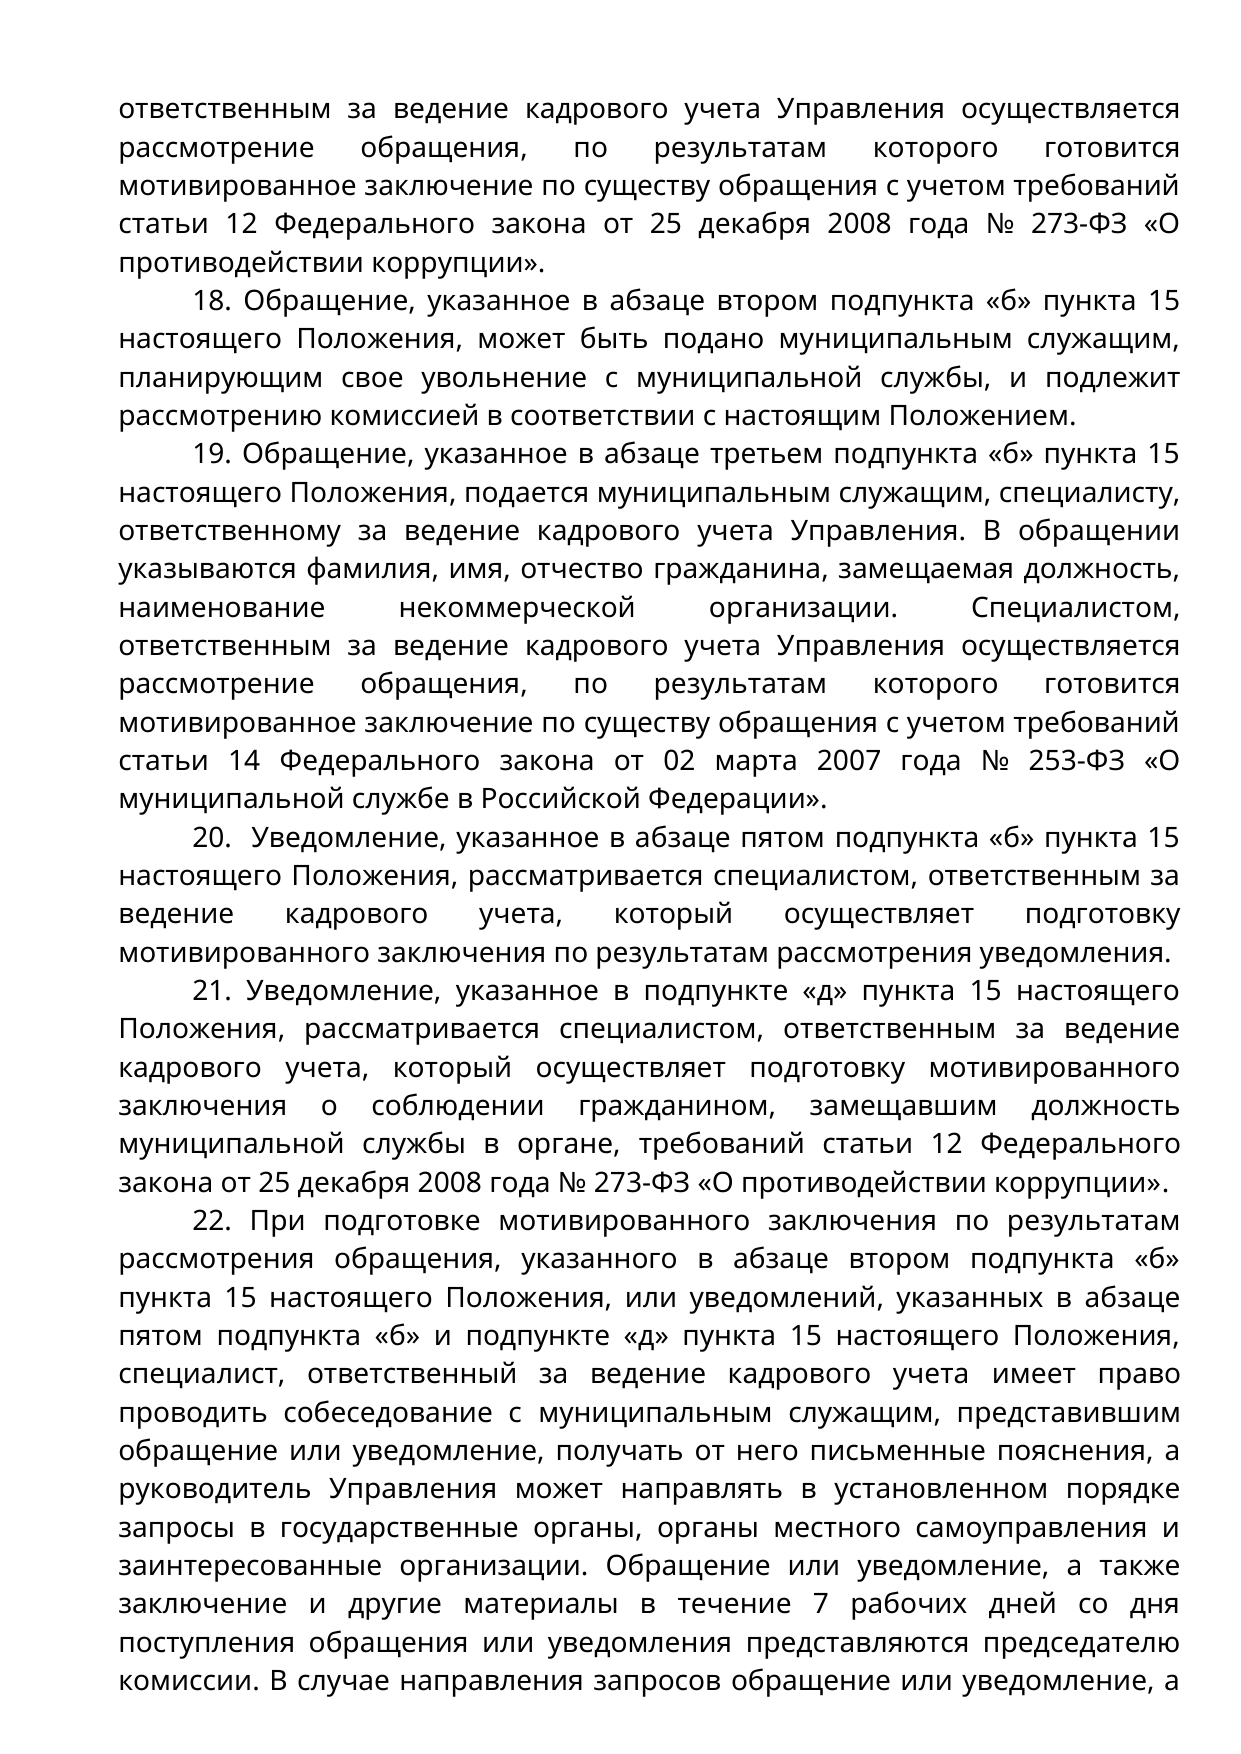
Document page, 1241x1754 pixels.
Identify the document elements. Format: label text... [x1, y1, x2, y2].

text 18. Обращение, указанное в абзаце втором подпункта «б» пункта 15 настоящего Положения, может быть подано муниципальным служащим, планирующим свое увольнение с муниципальной службы, и подлежит рассмотрению комиссией в соответствии с настоящим Положением. [118, 280, 1181, 434]
text 19. Обращение, указанное в абзаце третьем подпункта «б» пункта 15 настоящего Положения, подается муниципальным служащим, специалисту, ответственному за ведение кадрового учета Управления. В обращении указываются фамилия, имя, отчество гражданина, замещаемая должность, наименование некоммерческой организации. Специалистом, ответственным за ведение кадрового учета Управления осуществляется рассмотрение обращения, по результатам которого готовится мотивированное заключение по существу обращения с учетом требований статьи 14 Федерального закона от 02 марта 2007 года № 253-ФЗ «О муниципальной службе в Российской Федерации». [118, 434, 1181, 817]
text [118, 1200, 1181, 1699]
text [118, 89, 1181, 280]
text 20. Уведомление, указанное в абзаце пятом подпункта «б» пункта 15 настоящего Положения, рассматривается специалистом, ответственным за ведение кадрового учета, который осуществляет подготовку мотивированного заключения по результатам рассмотрения уведомления. [118, 817, 1181, 970]
text 21. Уведомление, указанное в подпункте «д» пункта 15 настоящего Положения, рассматривается специалистом, ответственным за ведение кадрового учета, который осуществляет подготовку мотивированного заключения о соблюдении гражданином, замещавшим должность муниципальной службы в органе, требований статьи 12 Федерального закона от 25 декабря 2008 года № 273-ФЗ «О противодействии коррупции». [118, 970, 1181, 1200]
